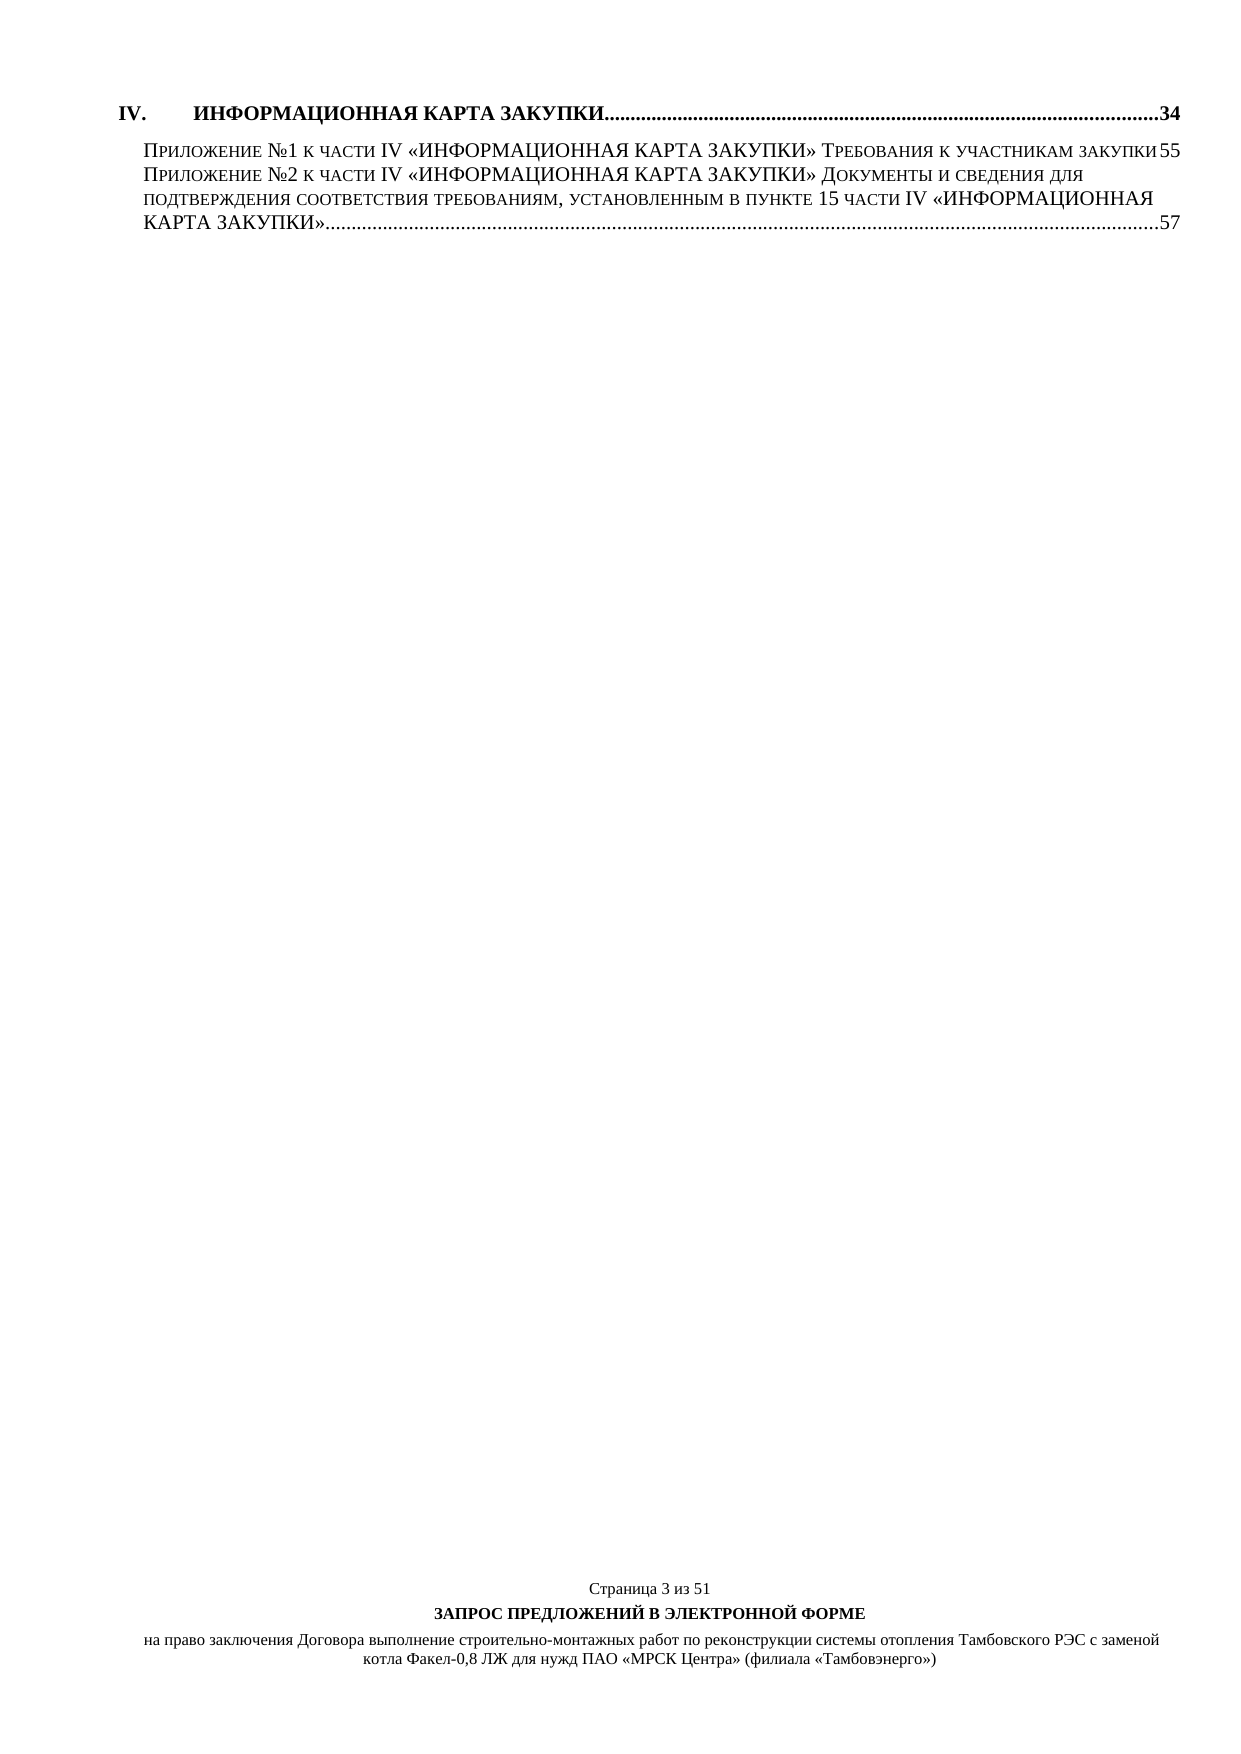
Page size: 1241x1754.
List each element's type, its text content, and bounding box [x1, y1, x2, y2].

text Приложение №1 к части IV «ИНФОРМАЦИОННАЯ КАРТА ЗАКУПКИ» Требования к участникам закупки 55 [143, 138, 1181, 162]
text Приложение №2 к части IV «ИНФОРМАЦИОННАЯ КАРТА ЗАКУПКИ» Документы и сведения для подтверждения соответствия требованиям, установленным в пункте 15 части IV «ИНФОРМАЦИОННАЯ КАРТА ЗАКУПКИ» 57 [143, 162, 1181, 234]
text IV. ИНФОРМАЦИОННАЯ КАРТА ЗАКУПКИ 34 [118, 101, 1181, 125]
